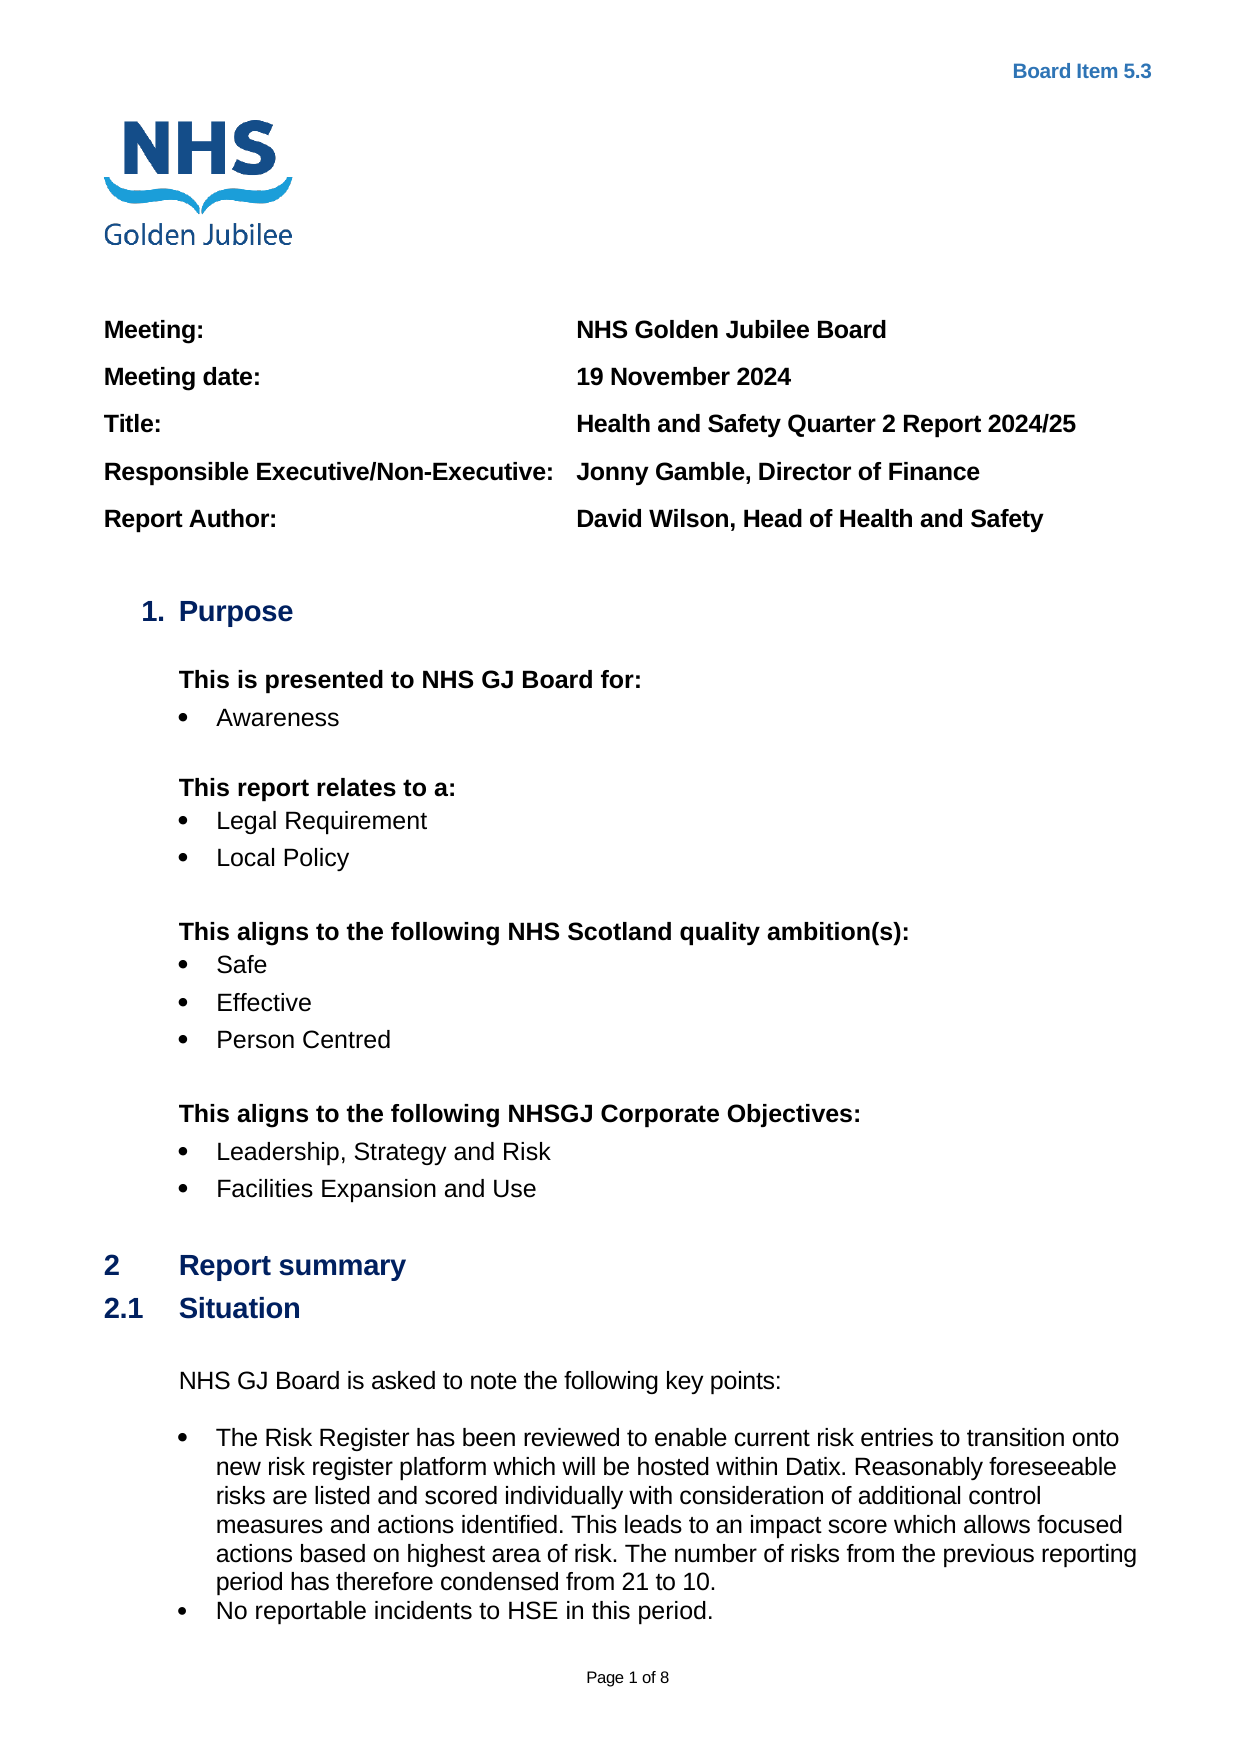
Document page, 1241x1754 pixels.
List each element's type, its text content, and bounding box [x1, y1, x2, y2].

list Safe [178, 950, 1152, 979]
text This aligns to the following NHSGJ Corporate Objectives: [178, 1099, 1152, 1128]
list The Risk Register has been reviewed to enable current risk entries to transition onto new risk register platform which will be hosted within Datix. Reasonably foreseeable risks are listed and scored individually with consideration of additional control measures and actions identified. This leads to an impact score which allows focused actions based on highest area of risk. The number of risks from the previous reporting period has therefore condensed from 21 to 10. [178, 1423, 1152, 1596]
text NHS GJ Board is asked to note the following key points: [110, 1366, 1152, 1395]
subtitle Title: Health and Safety Quarter 2 Report 2024/25 [103, 409, 1152, 438]
subtitle 2 Report summary [103, 1248, 1152, 1282]
subtitle This report relates to a: [178, 773, 1152, 801]
subtitle Purpose [141, 594, 1152, 627]
subtitle Meeting date: 19 November 2024 [103, 362, 1152, 391]
list Leadership, Strategy and Risk [178, 1137, 1152, 1165]
subtitle This is presented to NHS GJ Board for: [178, 665, 1152, 694]
picture [103, 120, 293, 252]
subtitle This aligns to the following NHS Scotland quality ambition(s): [178, 917, 1152, 946]
subtitle Meeting: NHS Golden Jubilee Board [103, 315, 1152, 343]
subtitle Report Author: David Wilson, Head of Health and Safety [103, 504, 1152, 533]
list Awareness [178, 702, 1152, 731]
list Facilities Expansion and Use [178, 1174, 1152, 1203]
list No reportable incidents to HSE in this period. [178, 1596, 1152, 1625]
list Effective [178, 988, 1152, 1016]
subtitle 2.1 Situation [103, 1291, 1152, 1324]
subtitle Responsible Executive/Non-Executive: Jonny Gamble, Director of Finance [103, 457, 1152, 485]
list Legal Requirement [178, 806, 1152, 834]
list Person Centred [178, 1025, 1152, 1054]
list Local Policy [178, 843, 1152, 872]
